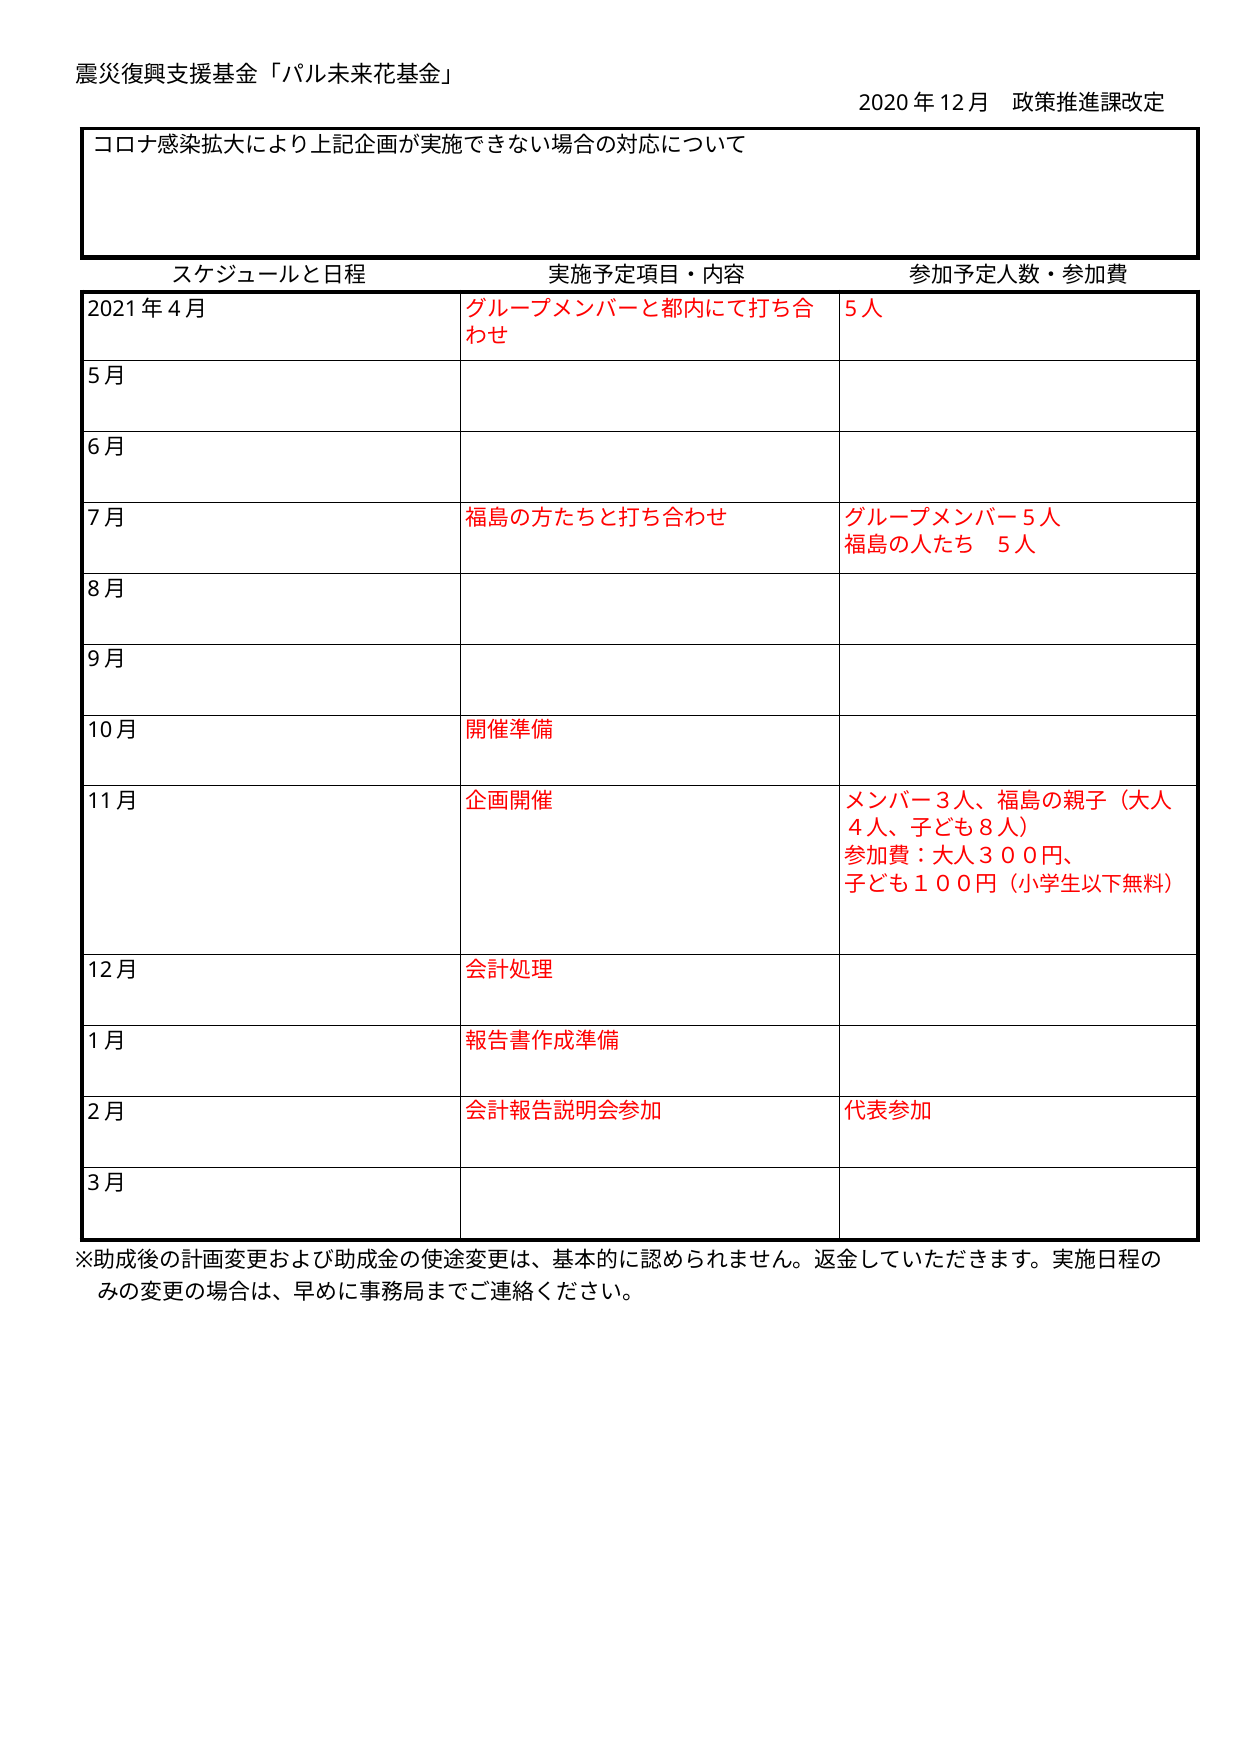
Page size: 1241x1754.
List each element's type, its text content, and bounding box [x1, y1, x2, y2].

table_cell 11月 [84, 786, 460, 954]
table_cell 会計報告説明会参加 [461, 1097, 839, 1167]
table_cell [461, 574, 839, 644]
table_cell [840, 955, 1196, 1025]
table_cell グループメンバーと都内にて打ち合わせ [461, 294, 839, 360]
table_cell [840, 645, 1196, 714]
table_cell [461, 1168, 839, 1238]
table_cell 報告書作成準備 [461, 1026, 839, 1096]
table_cell [840, 432, 1196, 502]
table_cell 開催準備 [461, 716, 839, 785]
table_cell コロナ感染拡大により上記企画が実施できない場合の対応について [84, 130, 1196, 255]
table_cell 10月 [84, 716, 460, 785]
table_cell スケジュールと日程 [82, 260, 460, 289]
text ※助成後の計画変更および助成金の使途変更は、基本的に認められません。返金していただきます。実施日程のみの変更の場合は、早めに事務局までご連絡ください。 [75, 1242, 1165, 1306]
table_cell [840, 716, 1196, 785]
table_cell [840, 1026, 1196, 1096]
table_cell 5月 [84, 361, 460, 431]
table_cell 3月 [84, 1168, 460, 1238]
table_cell [840, 361, 1196, 431]
table_cell 企画開催 [461, 786, 839, 954]
table_cell [840, 574, 1196, 644]
table_cell メンバー３人、福島の親子（大人４人、子ども８人） 参加費：大人３００円、 子ども１００円（小学生以下無料） [840, 786, 1196, 954]
table_cell [461, 432, 839, 502]
table_cell 福島の方たちと打ち合わせ [461, 503, 839, 573]
table_cell 12月 [84, 955, 460, 1025]
table_cell [461, 645, 839, 714]
table_cell 1月 [84, 1026, 460, 1096]
table_cell 8月 [84, 574, 460, 644]
table_cell 7月 [84, 503, 460, 573]
table_cell 参加予定人数・参加費 [839, 260, 1198, 289]
table_cell 2月 [84, 1097, 460, 1167]
table_cell 6月 [84, 432, 460, 502]
table_cell [461, 361, 839, 431]
table_cell 代表参加 [840, 1097, 1196, 1167]
table_cell [840, 1168, 1196, 1238]
table_cell 会計処理 [461, 955, 839, 1025]
table_cell 5人 [840, 294, 1196, 360]
table_cell 2021年4月 [84, 294, 460, 360]
table_cell グループメンバー5人 福島の人たち 5人 [840, 503, 1196, 573]
table_cell 実施予定項目・内容 [460, 260, 839, 289]
table_cell 9月 [84, 645, 460, 714]
